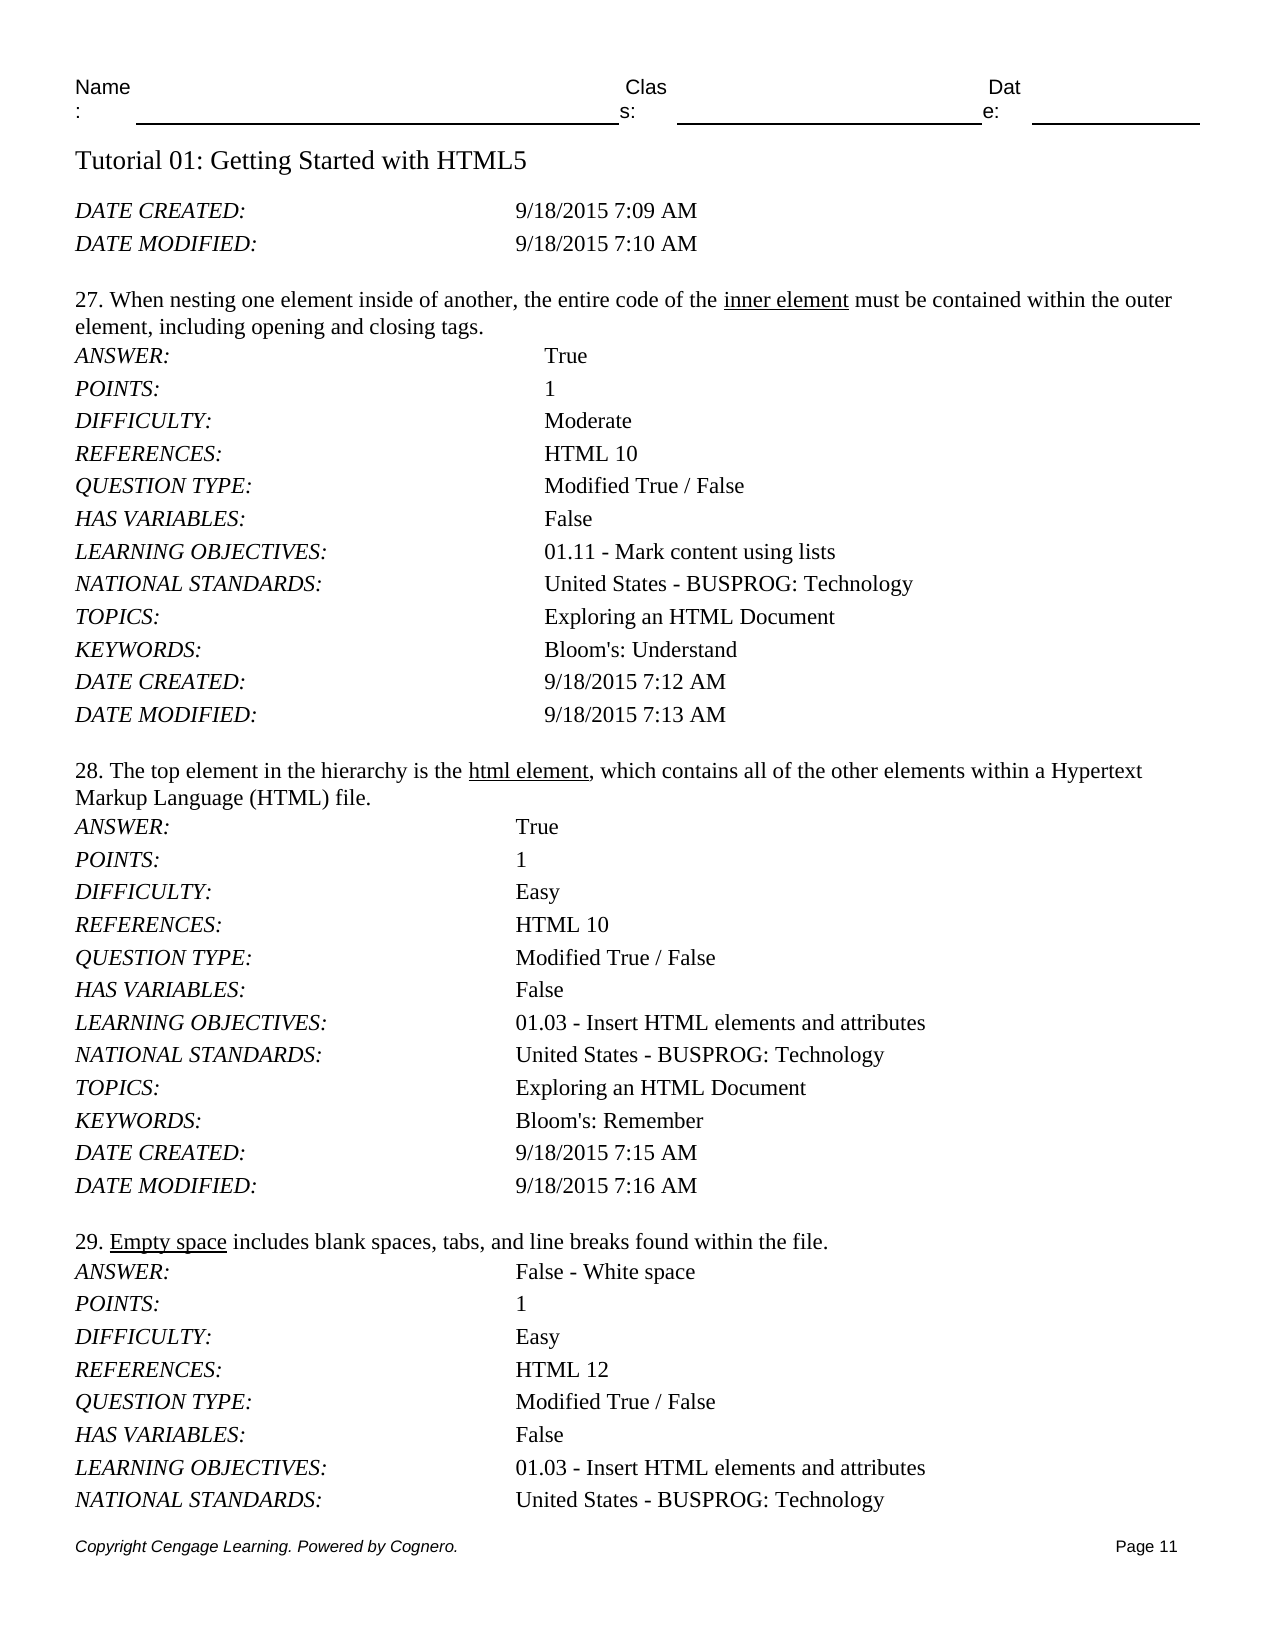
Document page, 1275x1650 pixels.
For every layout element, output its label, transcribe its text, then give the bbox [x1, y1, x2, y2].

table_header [75, 194, 1200, 259]
table_header 28. ​The top element in the hierarchy is the html element, which contains all of the other elements within a Hypertext Markup Language (HTML) file. [75, 758, 1200, 1201]
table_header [75, 1229, 1200, 1516]
table_header 27. ​When nesting one element inside of another, the entire code of the inner element must be contained within the outer element, including opening and closing tags. [75, 286, 1200, 730]
